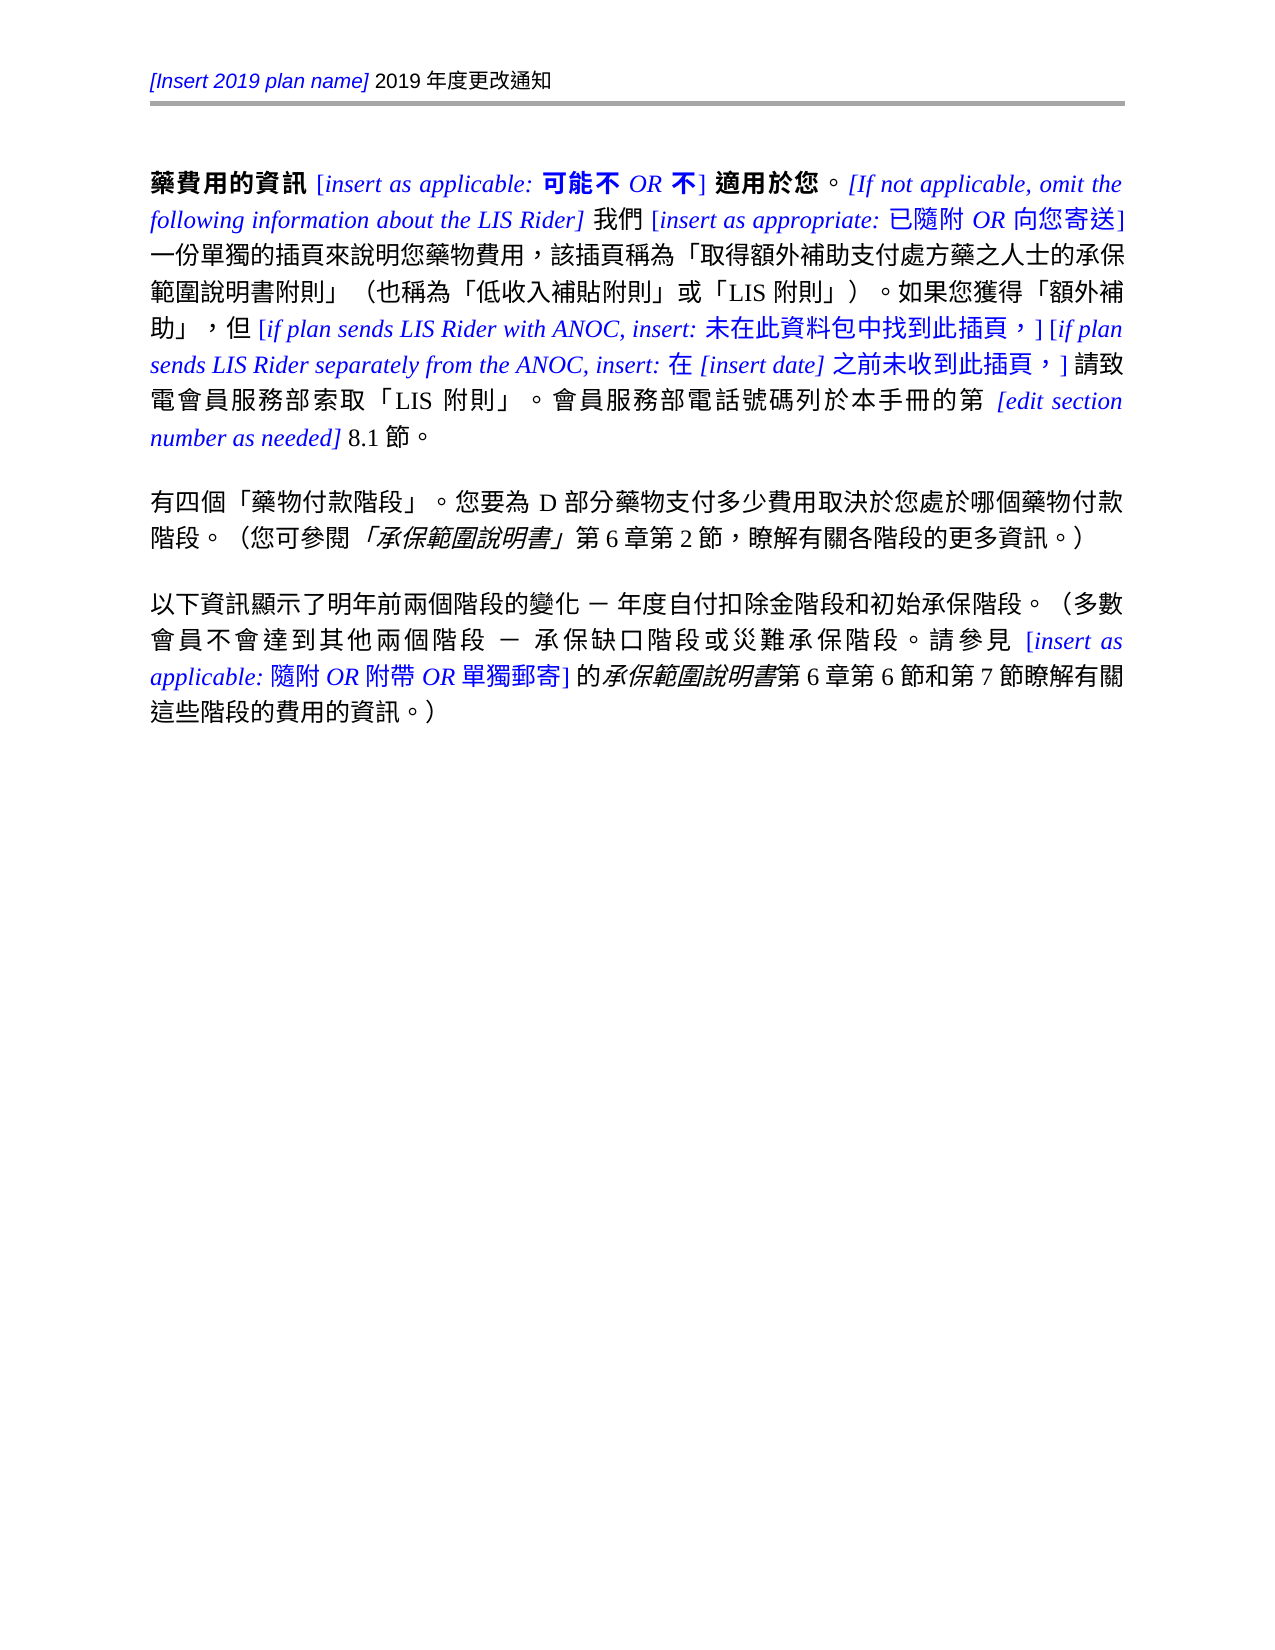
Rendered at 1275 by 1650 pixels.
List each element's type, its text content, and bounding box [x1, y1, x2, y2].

text 以下資訊顯示了明年前兩個階段的變化 － 年度自付扣除金階段和初始承保階段。（多數會員不會達到其他兩個階段 － 承保缺口階段或災難承保階段。請參見 [insert as applicable: 隨附 OR 附帶 OR 單獨郵寄] 的承保範圍說明書第 6 章第 6 節和第 7 節瞭解有關這些階段的費用的資訊。） [150, 584, 1125, 729]
text 有四個「藥物付款階段」。您要為 D 部分藥物支付多少費用取決於您處於哪個藥物付款階段。（您可參閱「承保範圍說明書」第 6 章第 2 節，瞭解有關各階段的更多資訊。） [150, 482, 1125, 555]
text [150, 163, 1125, 453]
